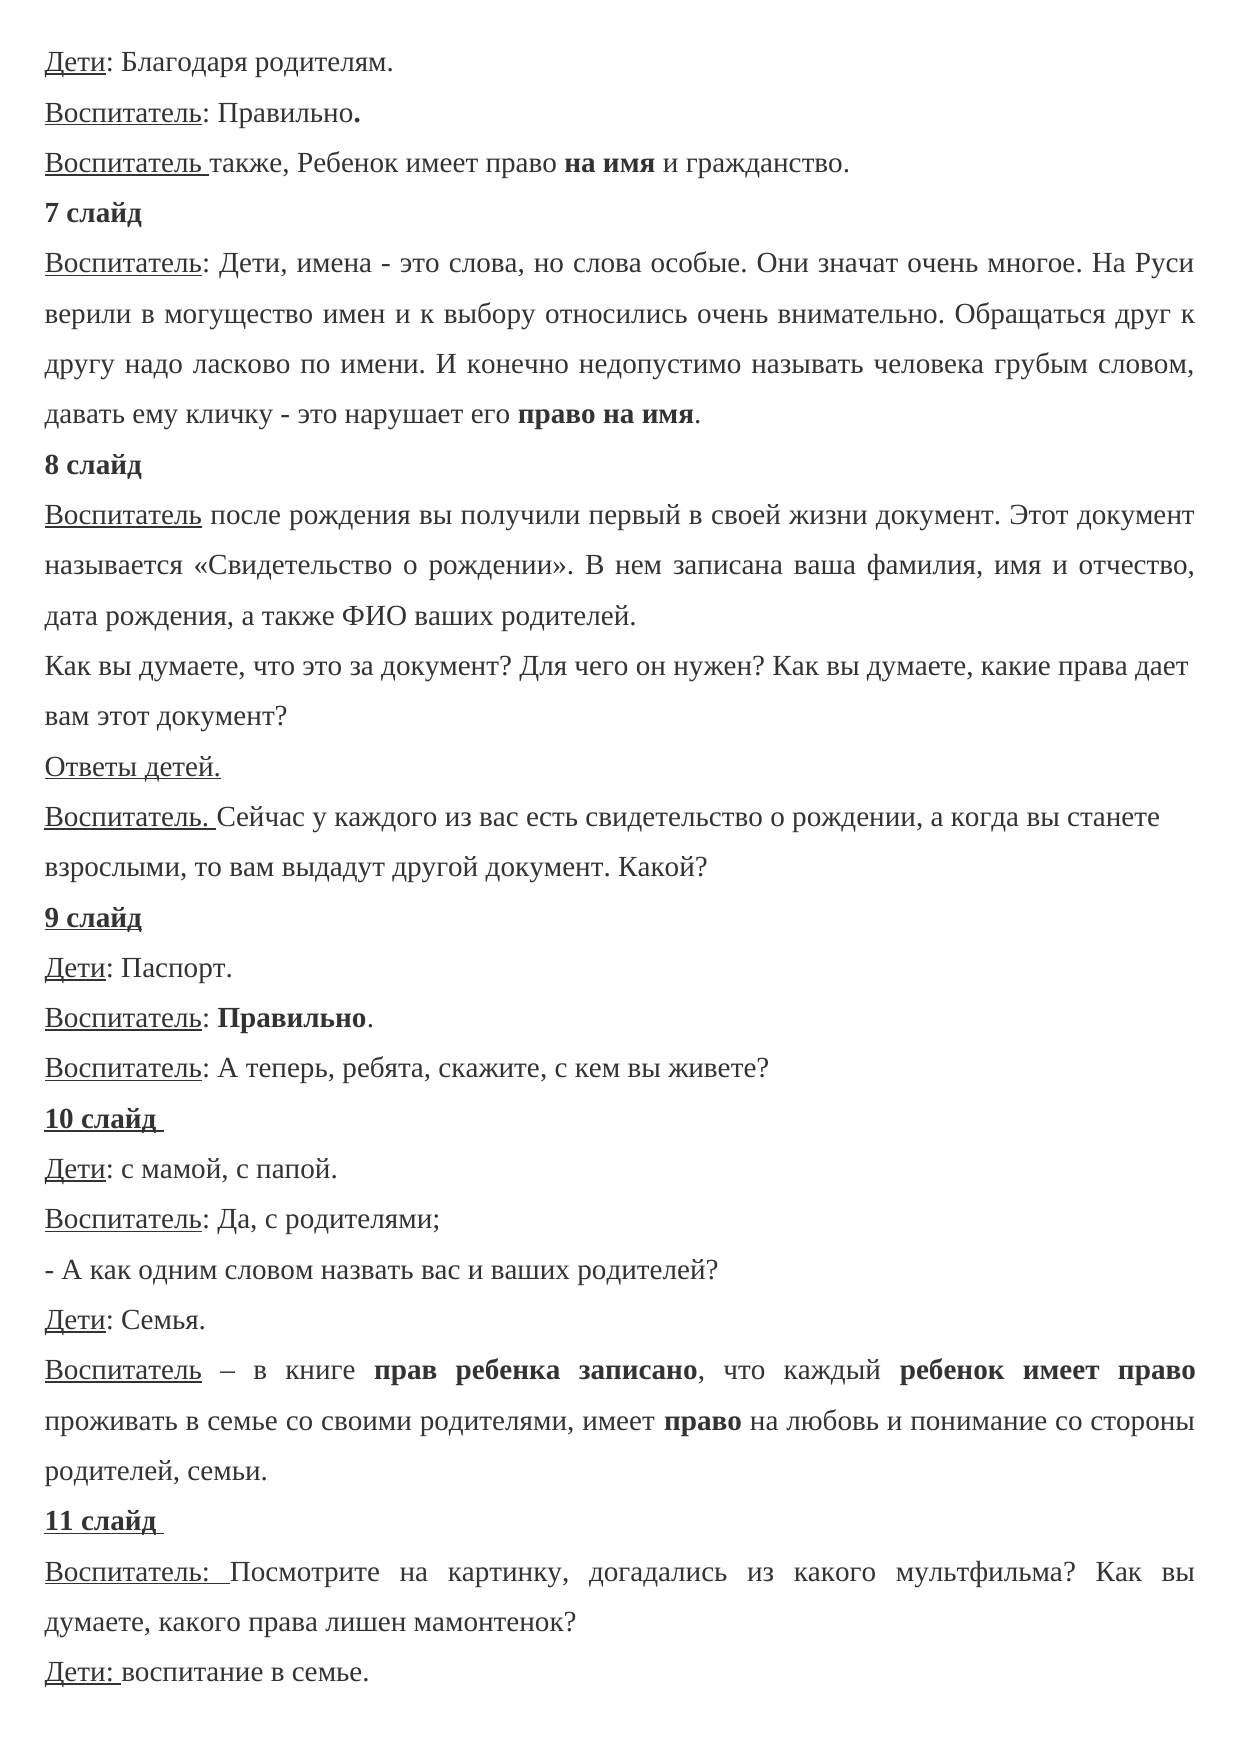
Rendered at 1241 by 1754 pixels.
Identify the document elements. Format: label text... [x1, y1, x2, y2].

text Как вы думаете, что это за документ? Для чего он нужен? Как вы думаете, какие права дает вам этот документ? [44, 648, 1196, 732]
text 8 слайд [44, 447, 1196, 480]
text - А как одним словом назвать вас и ваших родителей? [44, 1252, 1196, 1285]
text 10 слайд [44, 1101, 1196, 1134]
text Воспитатель: Дети, имена - это слова, но слова особые. Они значат очень многое. На Руси верили в могущество имен и к выбору относились очень внимательно. Обращаться друг к другу надо ласково по имени. И конечно недопустимо называть человека грубым словом, давать ему кличку - это нарушает его право на имя. [44, 246, 1196, 430]
text 11 слайд [44, 1503, 1196, 1537]
text Воспитатель: Правильно. [44, 1000, 1196, 1034]
text Воспитатель. Сейчас у каждого из вас есть свидетельство о рождении, а когда вы станете взрослыми, то вам выдадут другой документ. Какой? [44, 799, 1196, 883]
text Дети: с мамой, с папой. [44, 1151, 1196, 1185]
text 9 слайд [44, 900, 1196, 933]
text Ответы детей. [44, 749, 1196, 782]
text Воспитатель после рождения вы получили первый в своей жизни документ. Этот документ называется «Свидетельство о рождении». В нем записана ваша фамилия, имя и отчество, дата рождения, а также ФИО ваших родителей. [44, 497, 1196, 631]
text Дети: Семья. [44, 1302, 1196, 1336]
text Дети: воспитание в семье. [44, 1654, 1196, 1688]
text Воспитатель также, Ребенок имеет право на имя и гражданство. [44, 145, 1196, 178]
text 7 слайд [44, 195, 1196, 229]
text Воспитатель: А теперь, ребята, скажите, с кем вы живете? [44, 1051, 1196, 1084]
text Воспитатель: Да, с родителями; [44, 1202, 1196, 1235]
text Дети: Паспорт. [44, 950, 1196, 983]
text Воспитатель: Правильно. [44, 95, 1196, 128]
text Воспитатель: Посмотрите на картинку, догадались из какого мультфильма? Как вы думаете, какого права лишен мамонтенок? [44, 1554, 1196, 1638]
text Дети: Благодаря родителям. [44, 44, 1196, 78]
text Воспитатель – в книге прав ребенка записано, что каждый ребенок имеет право проживать в семье со своими родителями, имеет право на любовь и понимание со стороны родителей, семьи. [44, 1352, 1196, 1487]
